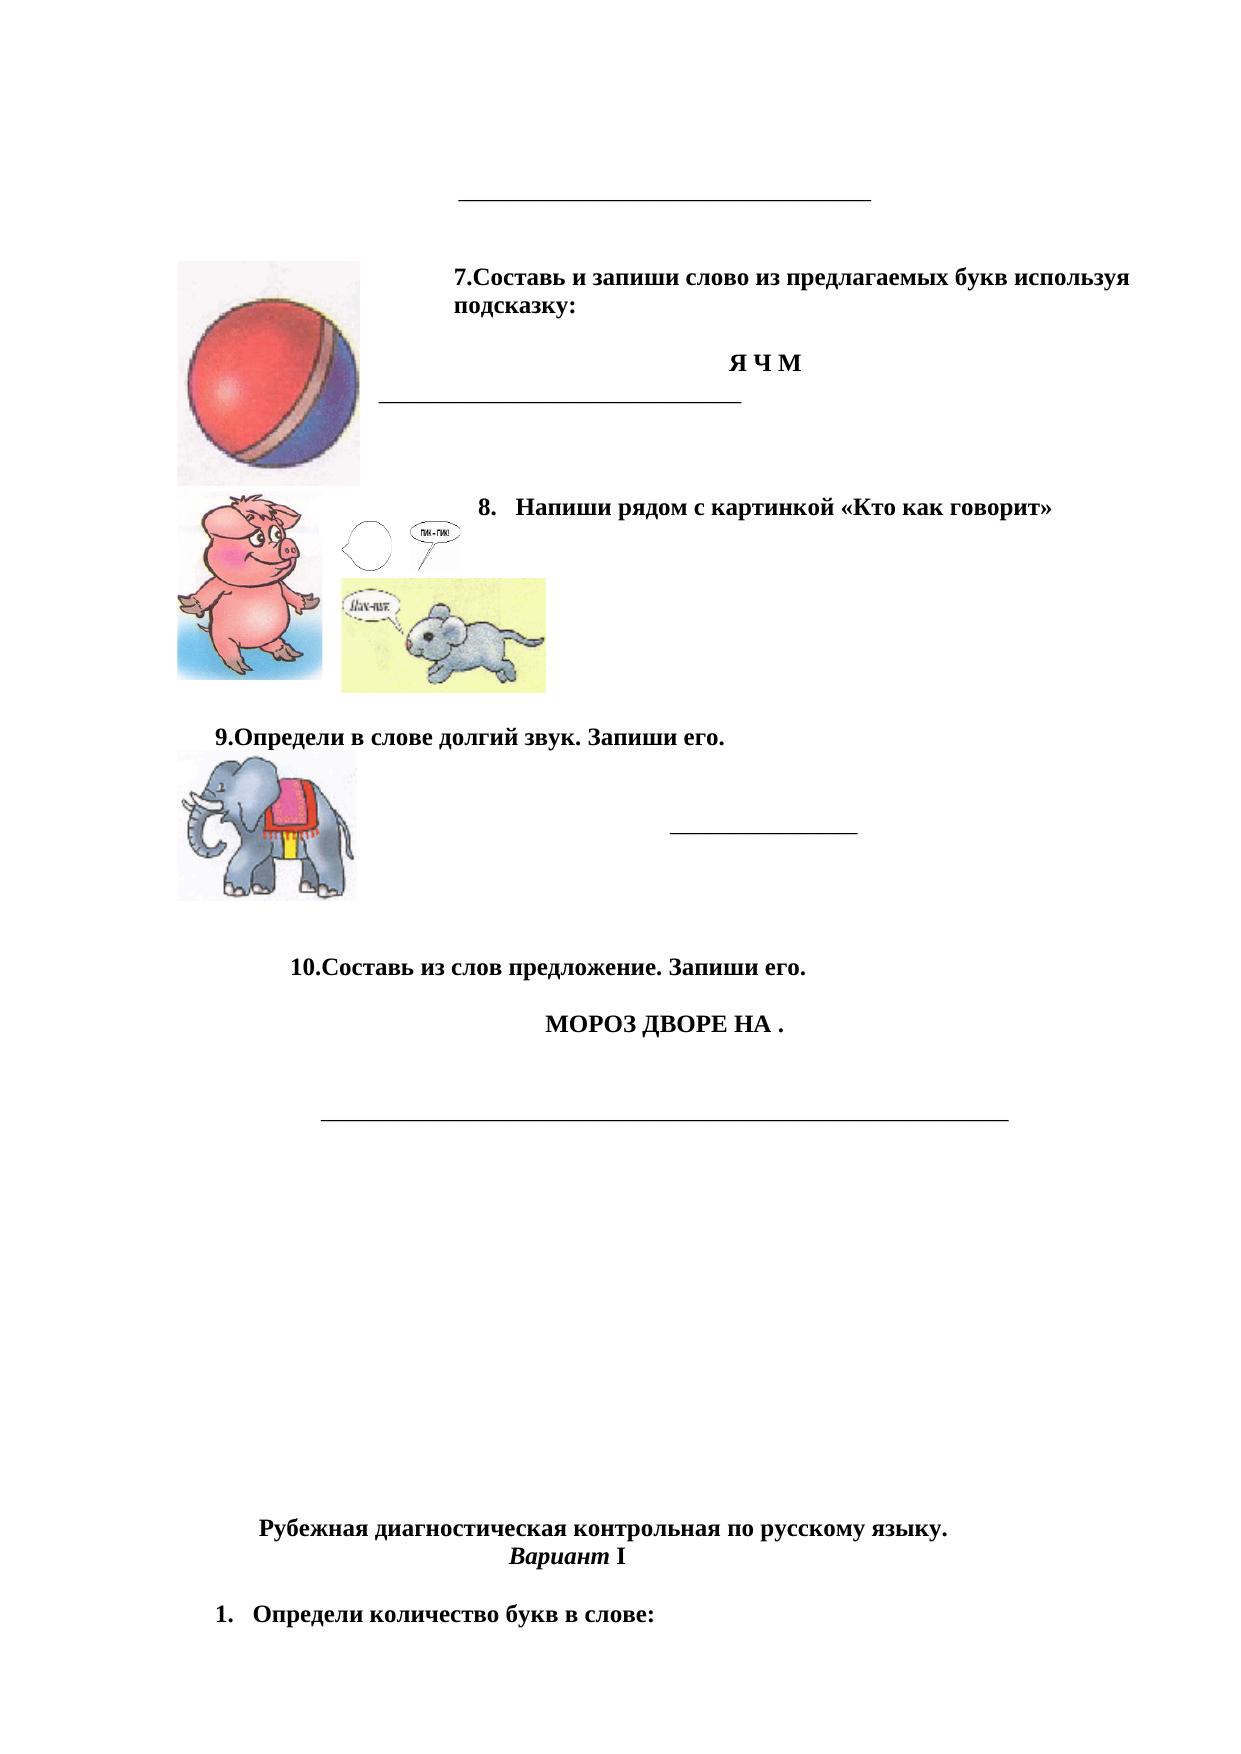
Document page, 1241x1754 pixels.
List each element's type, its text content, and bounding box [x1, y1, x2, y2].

text _______________ [357, 808, 1152, 837]
picture [177, 750, 357, 901]
text _____________________________ [360, 377, 1152, 406]
list Напиши рядом с картинкой «Кто как говорит» [323, 492, 1152, 521]
picture [177, 491, 323, 680]
picture [177, 261, 360, 486]
text Вариант I [177, 1541, 1152, 1570]
text 9.Определи в слове долгий звук. Запиши его. [215, 722, 1152, 751]
text 10.Составь из слов предложение. Запиши его. [290, 952, 1152, 981]
picture [410, 520, 461, 571]
picture [341, 578, 546, 693]
text _________________________________ [177, 176, 1152, 204]
text Я Ч М [360, 348, 1152, 377]
text 7.Составь и запиши слово из предлагаемых букв используя подсказку: [360, 262, 1152, 319]
list Определи количество букв в слове: [215, 1599, 1152, 1628]
text Рубежная диагностическая контрольная по русскому языку. [177, 1513, 1152, 1541]
picture [341, 520, 392, 571]
text _______________________________________________________ [177, 1096, 1152, 1124]
text МОРОЗ ДВОРЕ НА . [177, 1009, 1152, 1038]
